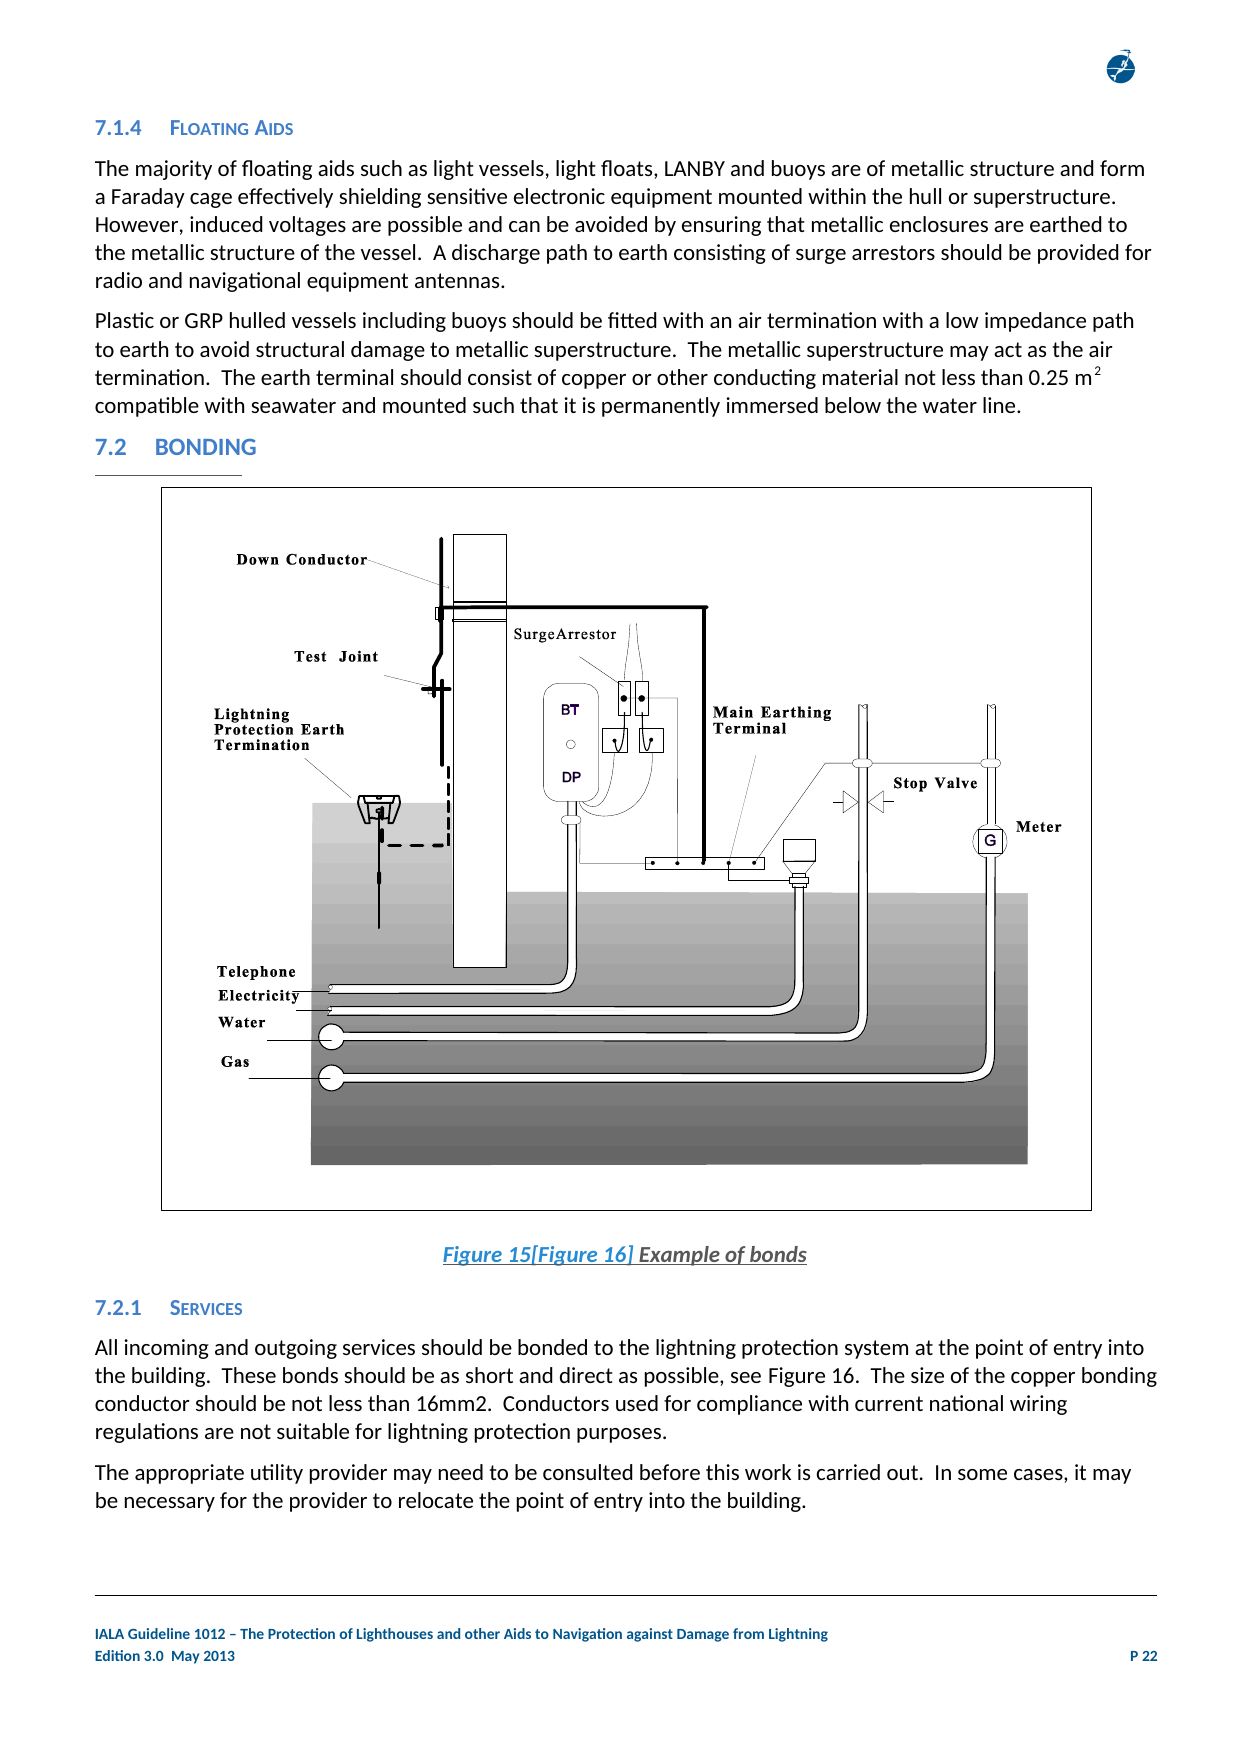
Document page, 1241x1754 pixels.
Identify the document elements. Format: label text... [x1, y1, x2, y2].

subtitle Floating Aids [94, 113, 1157, 142]
picture [1075, 0, 1194, 118]
text Plastic or GRP hulled vessels including buoys should be fitted with an air termination with a low impedance path to earth to avoid structural damage to metallic superstructure. The metallic superstructure may act as the air termination. The earth terminal should consist of copper or other conducting material not less than 0.25 m2 compatible with seawater and mounted such that it is permanently immersed below the water line. [94, 307, 1157, 419]
text All incoming and outgoing services should be bonded to the lightning protection system at the point of entry into the building. These bonds should be as short and direct as possible, see Figure 16. The size of the copper bonding conductor should be not less than 16mm2. Conductors used for compliance with current national wiring regulations are not suitable for lightning protection purposes. [94, 1333, 1157, 1445]
subtitle Services [94, 1293, 1157, 1321]
text Example of bonds [94, 1240, 1157, 1268]
subtitle Bonding [94, 431, 1157, 462]
text The appropriate utility provider may need to be consulted before this work is carried out. In some cases, it may be necessary for the provider to relocate the point of entry into the building. [94, 1458, 1157, 1514]
text The majority of floating aids such as light vessels, light floats, LANBY and buoys are of metallic structure and form a Faraday cage effectively shielding sensitive electronic equipment mounted within the hull or superstructure. However, induced voltages are possible and can be avoided by ensuring that metallic enclosures are earthed to the metallic structure of the vessel. A discharge path to earth consisting of surge arrestors should be provided for radio and navigational equipment antennas. [94, 154, 1157, 294]
